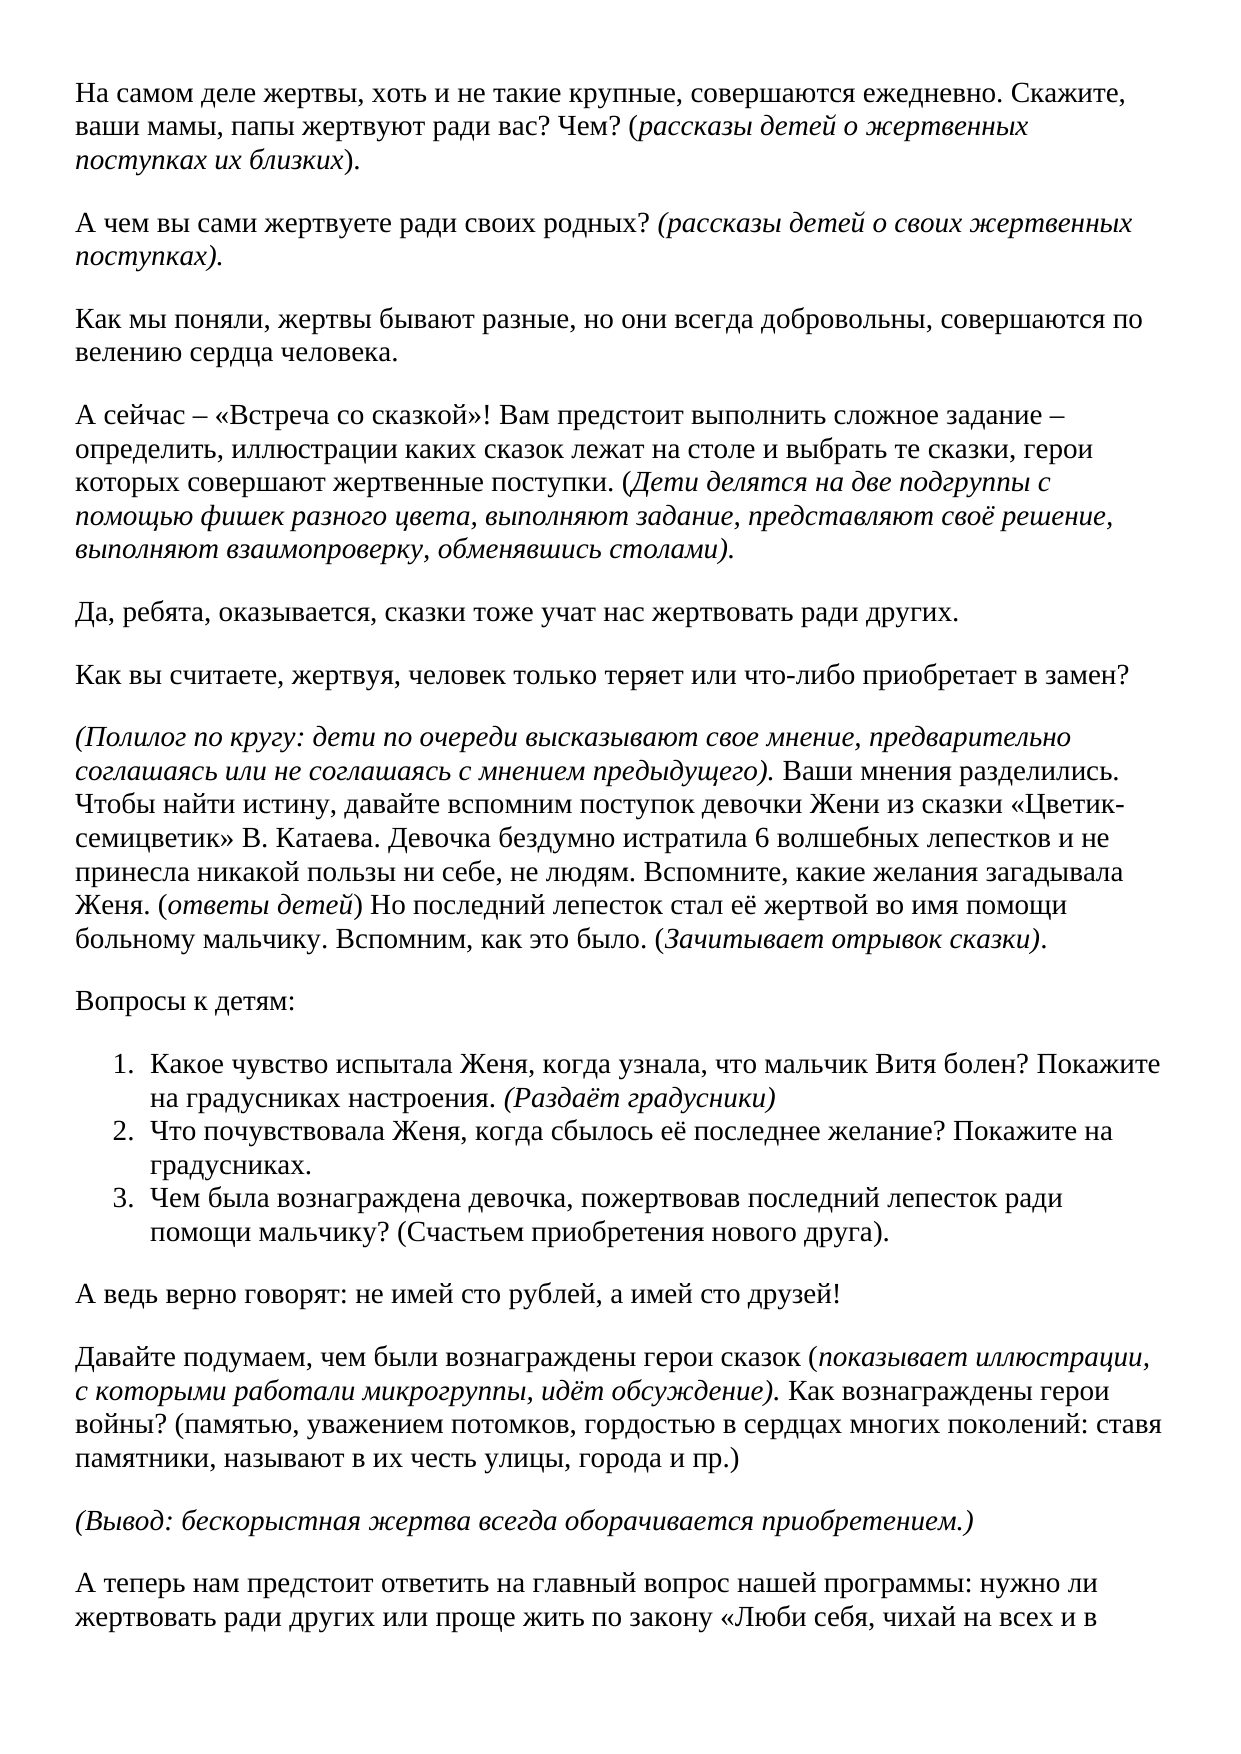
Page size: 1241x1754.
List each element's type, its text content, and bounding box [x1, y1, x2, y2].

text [75, 1565, 1165, 1632]
text Как мы поняли, жертвы бывают разные, но они всегда добровольны, совершаются по велению сердца человека. [75, 301, 1165, 368]
text Как вы считаете, жертвуя, человек только теряет или что-либо приобретает в замен? [75, 657, 1165, 690]
text (Вывод: бескорыстная жертва всегда оборачивается приобретением.) [75, 1503, 1165, 1536]
text А чем вы сами жертвуете ради своих родных? (рассказы детей о своих жертвенных поступках). [75, 205, 1165, 272]
text Вопросы к детям: [75, 983, 1165, 1017]
text Давайте подумаем, чем были вознаграждены герои сказок (показывает иллюстрации, с которыми работали микрогруппы, идёт обсуждение). Как вознаграждены герои войны? (памятью, уважением потомков, гордостью в сердцах многих поколений: ставя памятники, называют в их честь улицы, города и пр.) [75, 1339, 1165, 1473]
text А сейчас – «Встреча со сказкой»! Вам предстоит выполнить сложное задание – определить, иллюстрации каких сказок лежат на столе и выбрать те сказки, герои которых совершают жертвенные поступки. (Дети делятся на две подгруппы с помощью фишек разного цвета, выполняют задание, представляют своё решение, выполняют взаимопроверку, обменявшись столами). [75, 397, 1165, 565]
list Чем была вознаграждена девочка, пожертвовав последний лепесток ради помощи мальчику? (Счастьем приобретения нового друга). [112, 1180, 1165, 1247]
list Что почувствовала Женя, когда сбылось её последнее желание? Покажите на градусниках. [112, 1113, 1165, 1180]
text А ведь верно говорят: не имей сто рублей, а имей сто друзей! [75, 1277, 1165, 1310]
text (Полилог по кругу: дети по очереди высказывают свое мнение, предварительно соглашаясь или не соглашаясь с мнением предыдущего). Ваши мнения разделились. Чтобы найти истину, давайте вспомним поступок девочки Жени из сказки «Цветик-семицветик» В. Катаева. Девочка бездумно истратила 6 волшебных лепестков и не принесла никакой пользы ни себе, не людям. Вспомните, какие желания загадывала Женя. (ответы детей) Но последний лепесток стал её жертвой во имя помощи больному мальчику. Вспомним, как это было. (Зачитывает отрывок сказки). [75, 719, 1165, 954]
text На самом деле жертвы, хоть и не такие крупные, совершаются ежедневно. Скажите, ваши мамы, папы жертвуют ради вас? Чем? (рассказы детей о жертвенных поступках их близких). [75, 75, 1165, 176]
text Да, ребята, оказывается, сказки тоже учат нас жертвовать ради других. [75, 594, 1165, 628]
list Какое чувство испытала Женя, когда узнала, что мальчик Витя болен? Покажите на градусниках настроения. (Раздаёт градусники) [112, 1046, 1165, 1113]
